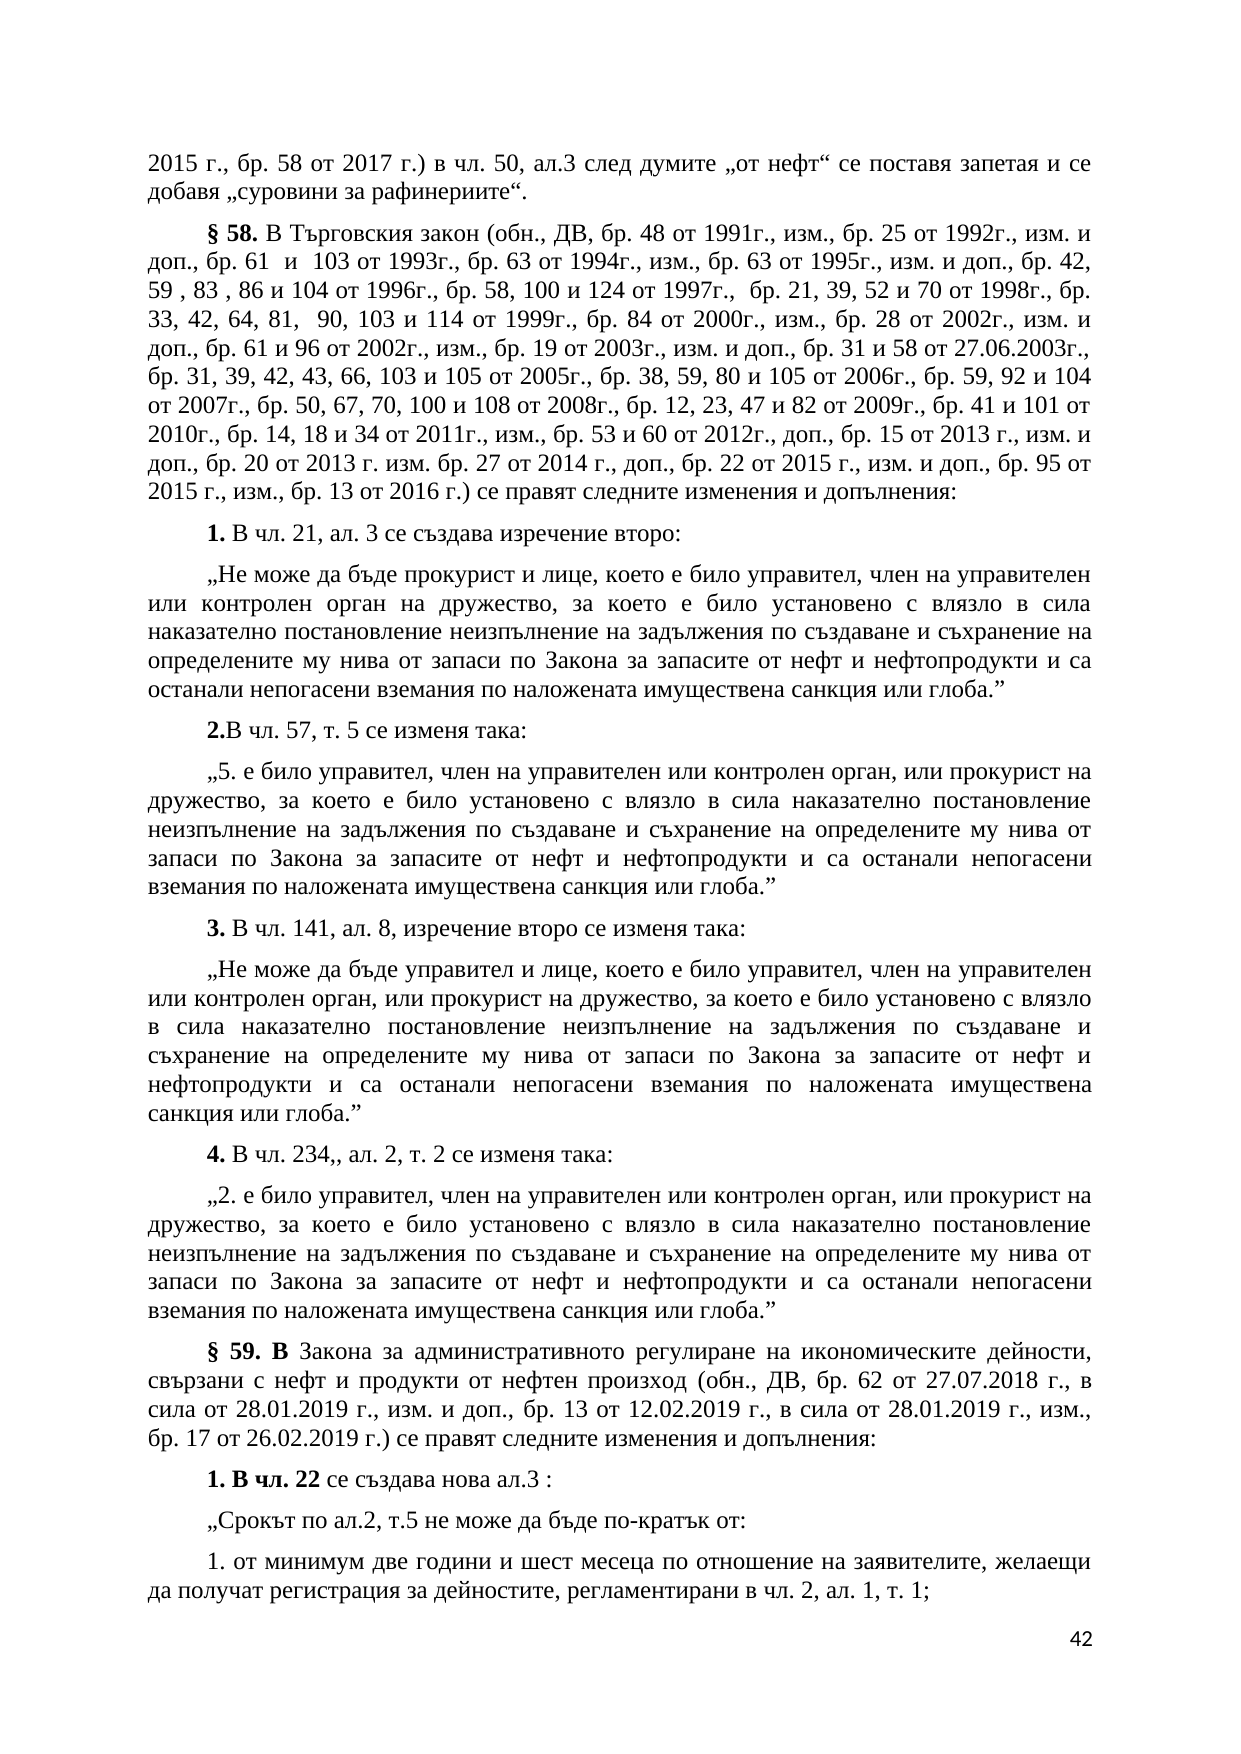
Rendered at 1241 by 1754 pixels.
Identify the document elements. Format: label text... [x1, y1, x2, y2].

text § 59. В Закона за административното регулиране на икономическите дейности, свързани с нефт и продукти от нефтен произход (oбн., ДВ, бр. 62 от 27.07.2018 г., в сила от 28.01.2019 г., изм. и доп., бр. 13 от 12.02.2019 г., в сила от 28.01.2019 г., изм., бр. 17 от 26.02.2019 г.) се правят следните изменения и допълнения: [148, 1336, 1093, 1451]
text 3. В чл. 141, ал. 8, изречение второ се изменя така: [148, 913, 1093, 941]
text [148, 148, 1093, 205]
text „Не може да бъде прокурист и лице, което е било управител, член на управителен или контролен орган на дружество, за което е било установено с влязло в сила наказателно постановление неизпълнение на задължения по създаване и съхранение на определените му нива от запаси по Закона за запасите от нефт и нефтопродукти и са останали непогасени вземания по наложената имуществена санкция или глоба.” [148, 559, 1093, 703]
text „2. е било управител, член на управителен или контролен орган, или прокурист на дружество, за което е било установено с влязло в сила наказателно постановление неизпълнение на задължения по създаване и съхранение на определените му нива от запаси по Закона за запасите от нефт и нефтопродукти и са останали непогасени вземания по наложената имуществена санкция или глоба.” [148, 1180, 1093, 1324]
text „Срокът по ал.2, т.5 не може да бъде по-кратък от: [148, 1505, 1093, 1534]
text 1. от минимум две години и шест месеца по отношение на заявителите, желаещи да получат регистрация за дейностите, регламентирани в чл. 2, ал. 1, т. 1; [148, 1546, 1093, 1604]
text 1. В чл. 22 се създава нова ал.3 : [148, 1464, 1093, 1493]
text „5. е било управител, член на управителен или контролен орган, или прокурист на дружество, за което е било установено с влязло в сила наказателно постановление неизпълнение на задължения по създаване и съхранение на определените му нива от запаси по Закона за запасите от нефт и нефтопродукти и са останали непогасени вземания по наложената имуществена санкция или глоба.” [148, 756, 1093, 900]
text § 58. В Търговския закон (обн., ДВ, бр. 48 от 1991г., изм., бр. 25 от 1992г., изм. и доп., бр. 61 и 103 от 1993г., бр. 63 от 1994г., изм., бр. 63 от 1995г., изм. и доп., бр. 42, 59 , 83 , 86 и 104 от 1996г., бр. 58, 100 и 124 от 1997г., бр. 21, 39, 52 и 70 от 1998г., бр. 33, 42, 64, 81, 90, 103 и 114 от 1999г., бр. 84 от 2000г., изм., бр. 28 от 2002г., изм. и доп., бр. 61 и 96 от 2002г., изм., бр. 19 от 2003г., изм. и доп., бр. 31 и 58 от 27.06.2003г., бр. 31, 39, 42, 43, 66, 103 и 105 от 2005г., бр. 38, 59, 80 и 105 от 2006г., бр. 59, 92 и 104 от 2007г., бр. 50, 67, 70, 100 и 108 от 2008г., бр. 12, 23, 47 и 82 от 2009г., бр. 41 и 101 от 2010г., бр. 14, 18 и 34 от 2011г., изм., бр. 53 и 60 от 2012г., доп., бр. 15 от 2013 г., изм. и доп., бр. 20 от 2013 г. изм. бр. 27 от 2014 г., доп., бр. 22 от 2015 г., изм. и доп., бр. 95 от 2015 г., изм., бр. 13 от 2016 г.) се правят следните изменения и допълнения: [148, 218, 1093, 505]
text 1. В чл. 21, ал. 3 се създава изречение второ: [148, 518, 1093, 546]
text 2.В чл. 57, т. 5 се изменя така: [148, 715, 1093, 744]
text „Не може да бъде управител и лице, което е било управител, член на управителен или контролен орган, или прокурист на дружество, за което е било установено с влязло в сила наказателно постановление неизпълнение на задължения по създаване и съхранение на определените му нива от запаси по Закона за запасите от нефт и нефтопродукти и са останали непогасени вземания по наложената имуществена санкция или глоба.” [148, 954, 1093, 1126]
text 4. В чл. 234,, ал. 2, т. 2 се изменя така: [148, 1139, 1093, 1168]
